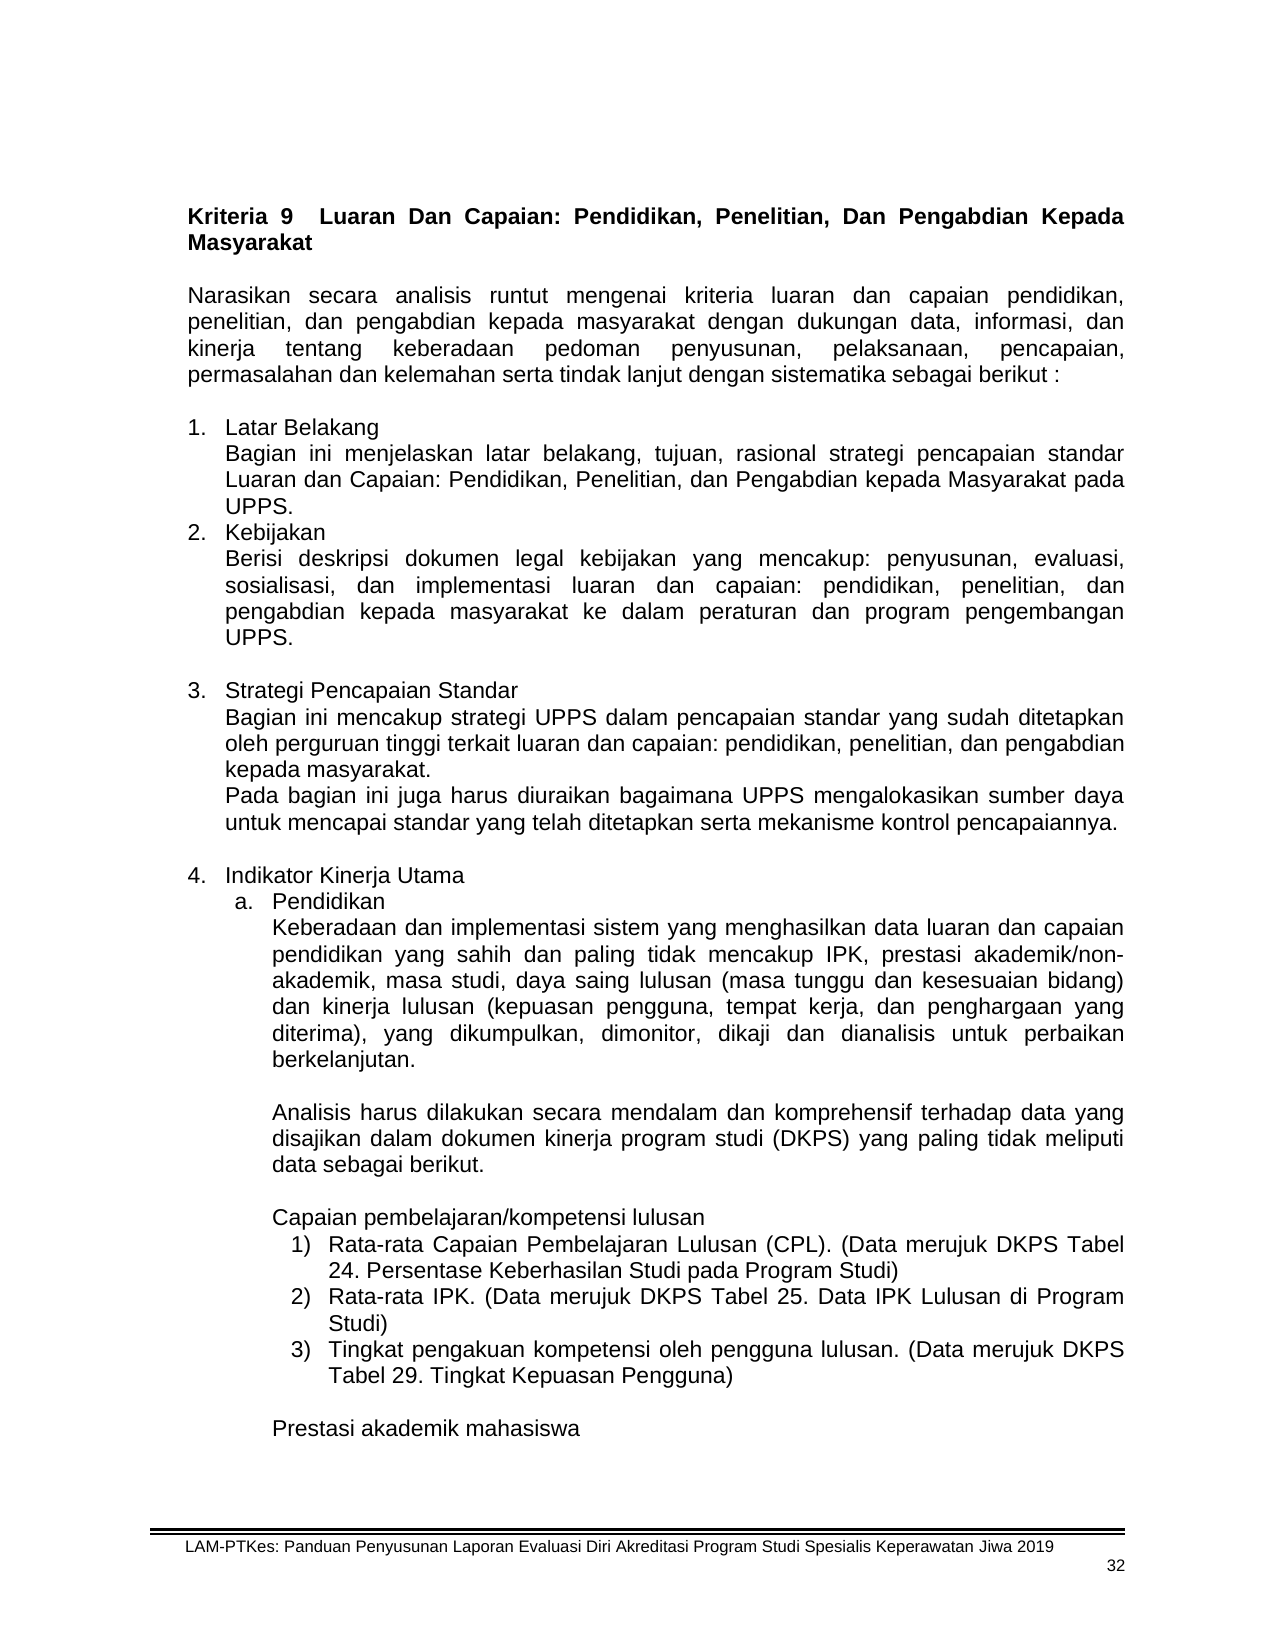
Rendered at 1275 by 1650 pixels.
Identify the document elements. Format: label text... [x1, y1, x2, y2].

text Bagian ini mencakup strategi UPPS dalam pencapaian standar yang sudah ditetapkan oleh perguruan tinggi terkait luaran dan capaian: pendidikan, penelitian, dan pengabdian kepada masyarakat. [225, 703, 1125, 782]
text Keberadaan dan implementasi sistem yang menghasilkan data luaran dan capaian pendidikan yang sahih dan paling tidak mencakup IPK, prestasi akademik/non-akademik, masa studi, daya saing lulusan (masa tunggu dan kesesuaian bidang) dan kinerja lulusan (kepuasan pengguna, tempat kerja, dan penghargaan yang diterima), yang dikumpulkan, dimonitor, dikaji dan dianalisis untuk perbaikan berkelanjutan. [272, 914, 1125, 1072]
text Prestasi akademik mahasiswa [272, 1415, 1125, 1441]
list Rata-rata IPK. (Data merujuk DKPS Tabel 25. Data IPK Lulusan di Program Studi) [291, 1283, 1125, 1336]
text Bagian ini menjelaskan latar belakang, tujuan, rasional strategi pencapaian standar Luaran dan Capaian: Pendidikan, Penelitian, dan Pengabdian kepada Masyarakat pada UPPS. [225, 440, 1125, 519]
list Indikator Kinerja Utama [187, 862, 1125, 888]
list Rata-rata Capaian Pembelajaran Lulusan (CPL). (Data merujuk DKPS Tabel 24. Persentase Keberhasilan Studi pada Program Studi) [291, 1231, 1125, 1283]
text Capaian pembelajaran/kompetensi lulusan [272, 1204, 1125, 1231]
list Latar Belakang [187, 413, 1125, 440]
list Kebijakan [187, 519, 1125, 545]
text Analisis harus dilakukan secara mendalam dan komprehensif terhadap data yang disajikan dalam dokumen kinerja program studi (DKPS) yang paling tidak meliputi data sebagai berikut. [272, 1099, 1125, 1178]
text Pada bagian ini juga harus diuraikan bagaimana UPPS mengalokasikan sumber daya untuk mencapai standar yang telah ditetapkan serta mekanisme kontrol pencapaiannya. [225, 782, 1125, 835]
text Narasikan secara analisis runtut mengenai kriteria luaran dan capaian pendidikan, penelitian, dan pengabdian kepada masyarakat dengan dukungan data, informasi, dan kinerja tentang keberadaan pedoman penyusunan, pelaksanaan, pencapaian, permasalahan dan kelemahan serta tindak lanjut dengan sistematika sebagai berikut : [187, 282, 1125, 387]
text Berisi deskripsi dokumen legal kebijakan yang mencakup: penyusunan, evaluasi, sosialisasi, dan implementasi luaran dan capaian: pendidikan, penelitian, dan pengabdian kepada masyarakat ke dalam peraturan dan program pengembangan UPPS. [225, 545, 1125, 651]
list Tingkat pengakuan kompetensi oleh pengguna lulusan. (Data merujuk DKPS Tabel 29. Tingkat Kepuasan Pengguna) [291, 1336, 1125, 1389]
list Pendidikan [234, 888, 1125, 914]
list Strategi Pencapaian Standar [187, 677, 1125, 703]
subtitle Kriteria 9 Luaran Dan Capaian: Pendidikan, Penelitian, Dan Pengabdian Kepada Masyarakat [187, 203, 1125, 255]
